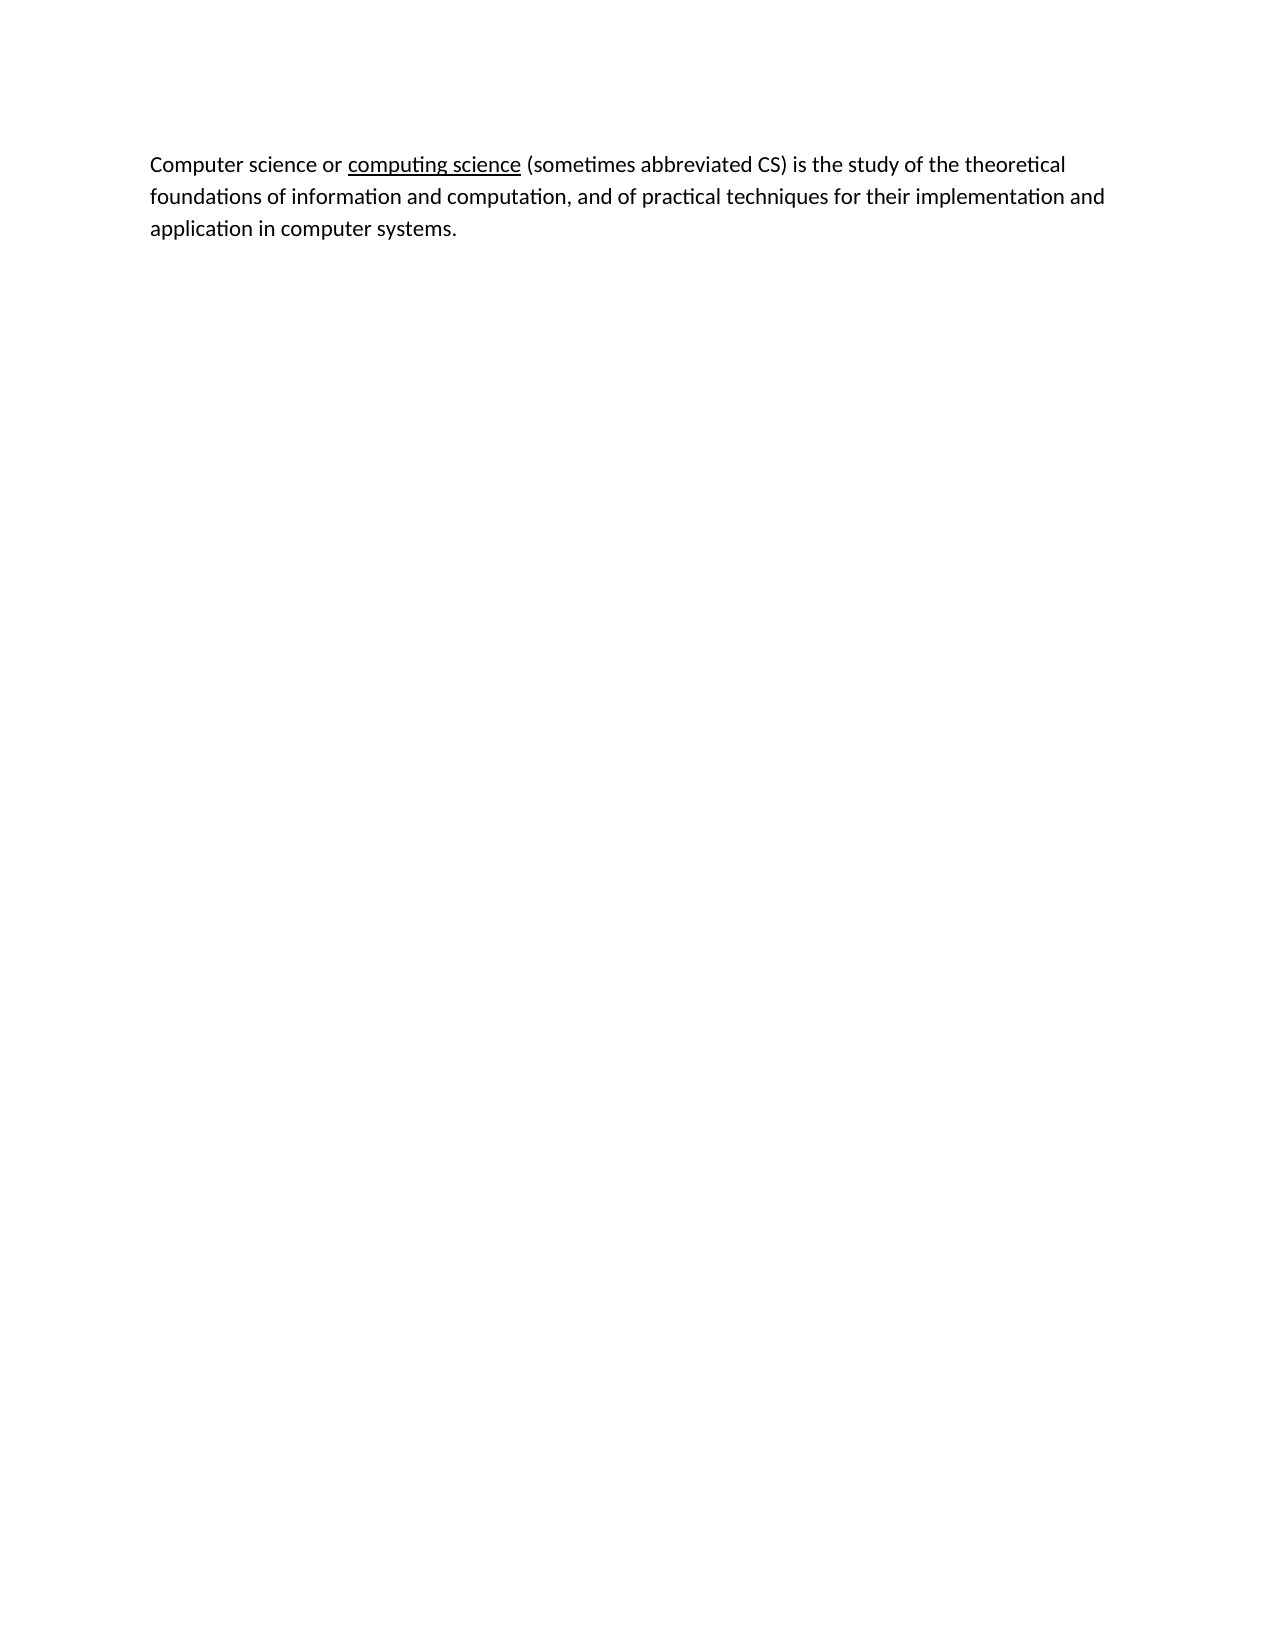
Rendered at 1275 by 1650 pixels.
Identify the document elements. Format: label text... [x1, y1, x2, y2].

text Computer science or computing science (sometimes abbreviated CS) is the study of the theoretical foundations of information and computation, and of practical techniques for their implementation and application in computer systems. [150, 150, 1125, 242]
